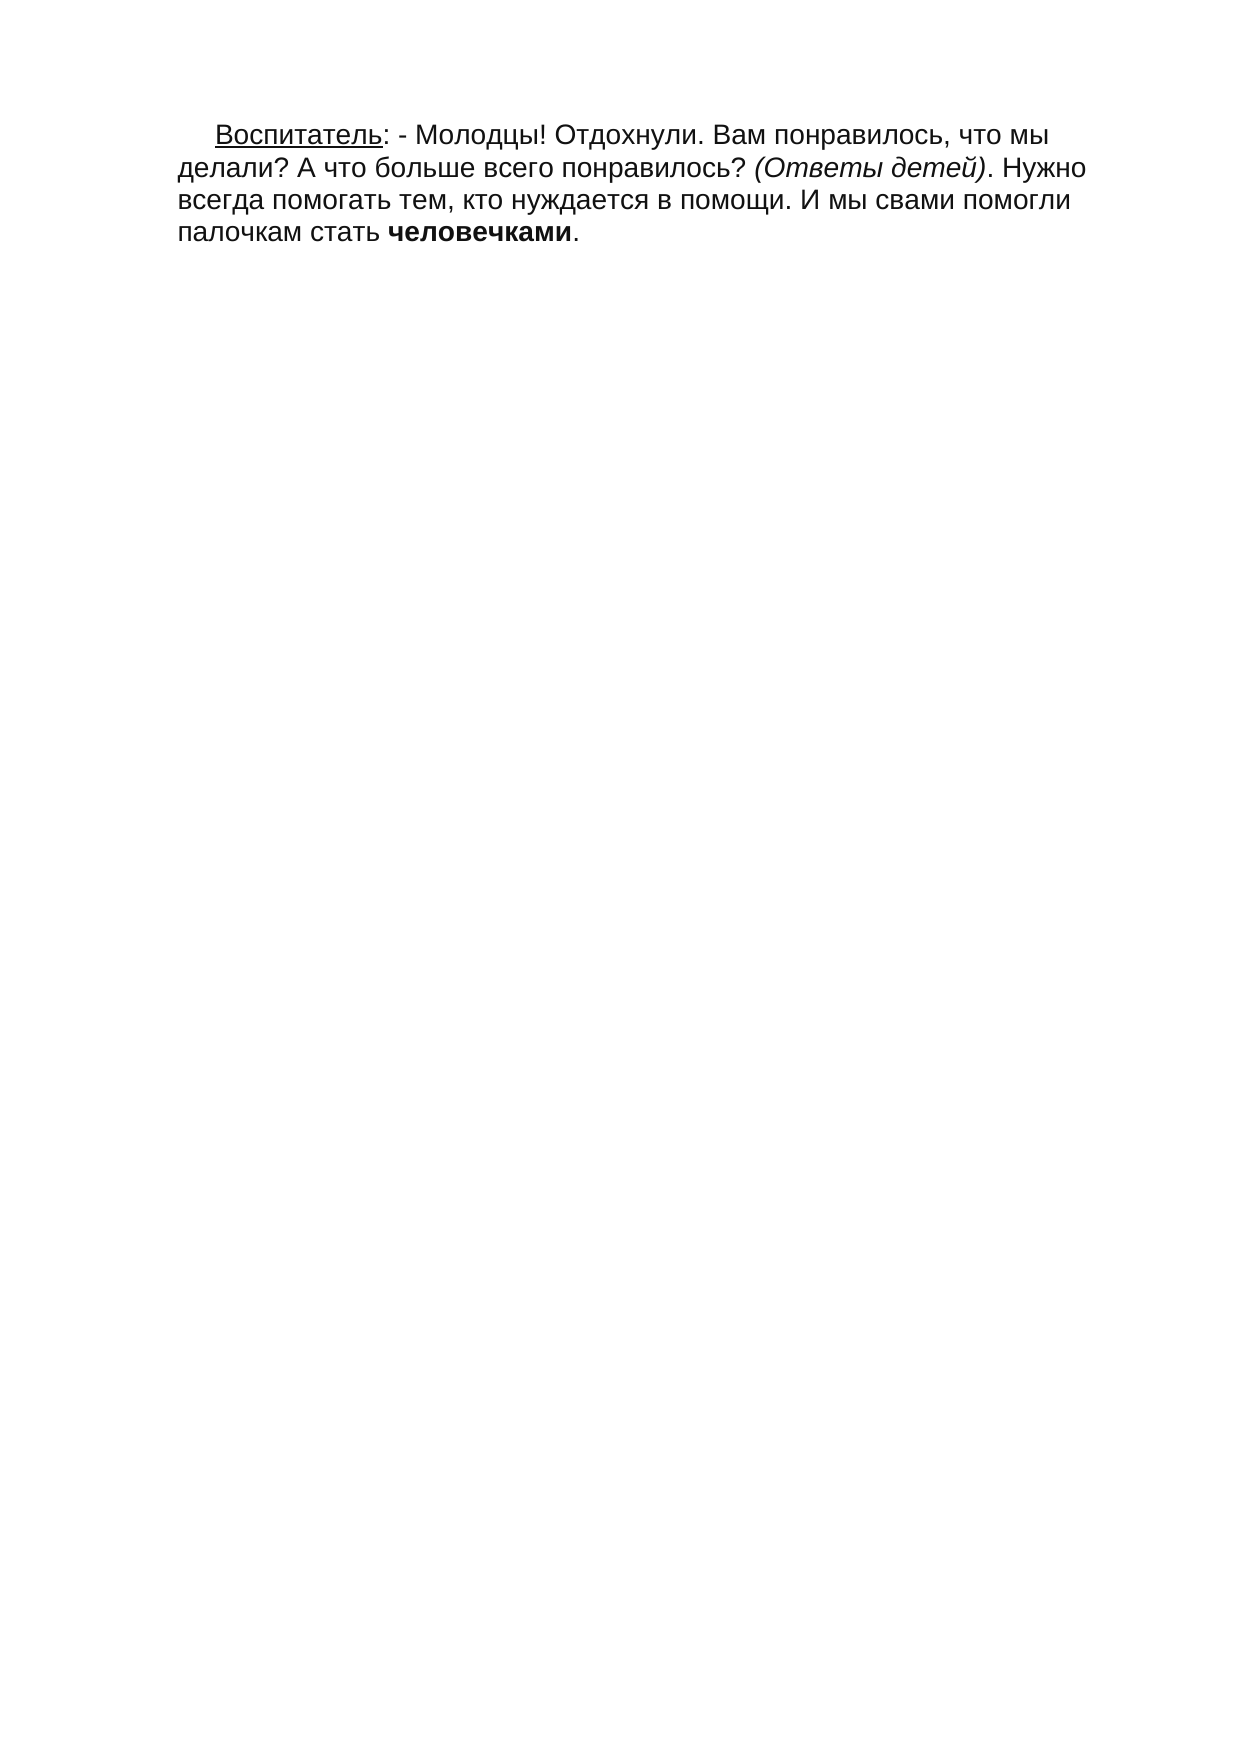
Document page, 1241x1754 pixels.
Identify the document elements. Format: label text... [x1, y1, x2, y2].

text Воспитатель: - Молодцы! Отдохнули. Вам понравилось, что мы делали? А что больше всего понравилось? (Ответы детей). Нужно всегда помогать тем, кто нуждается в помощи. И мы свами помогли палочкам стать человечками. [177, 118, 1152, 248]
